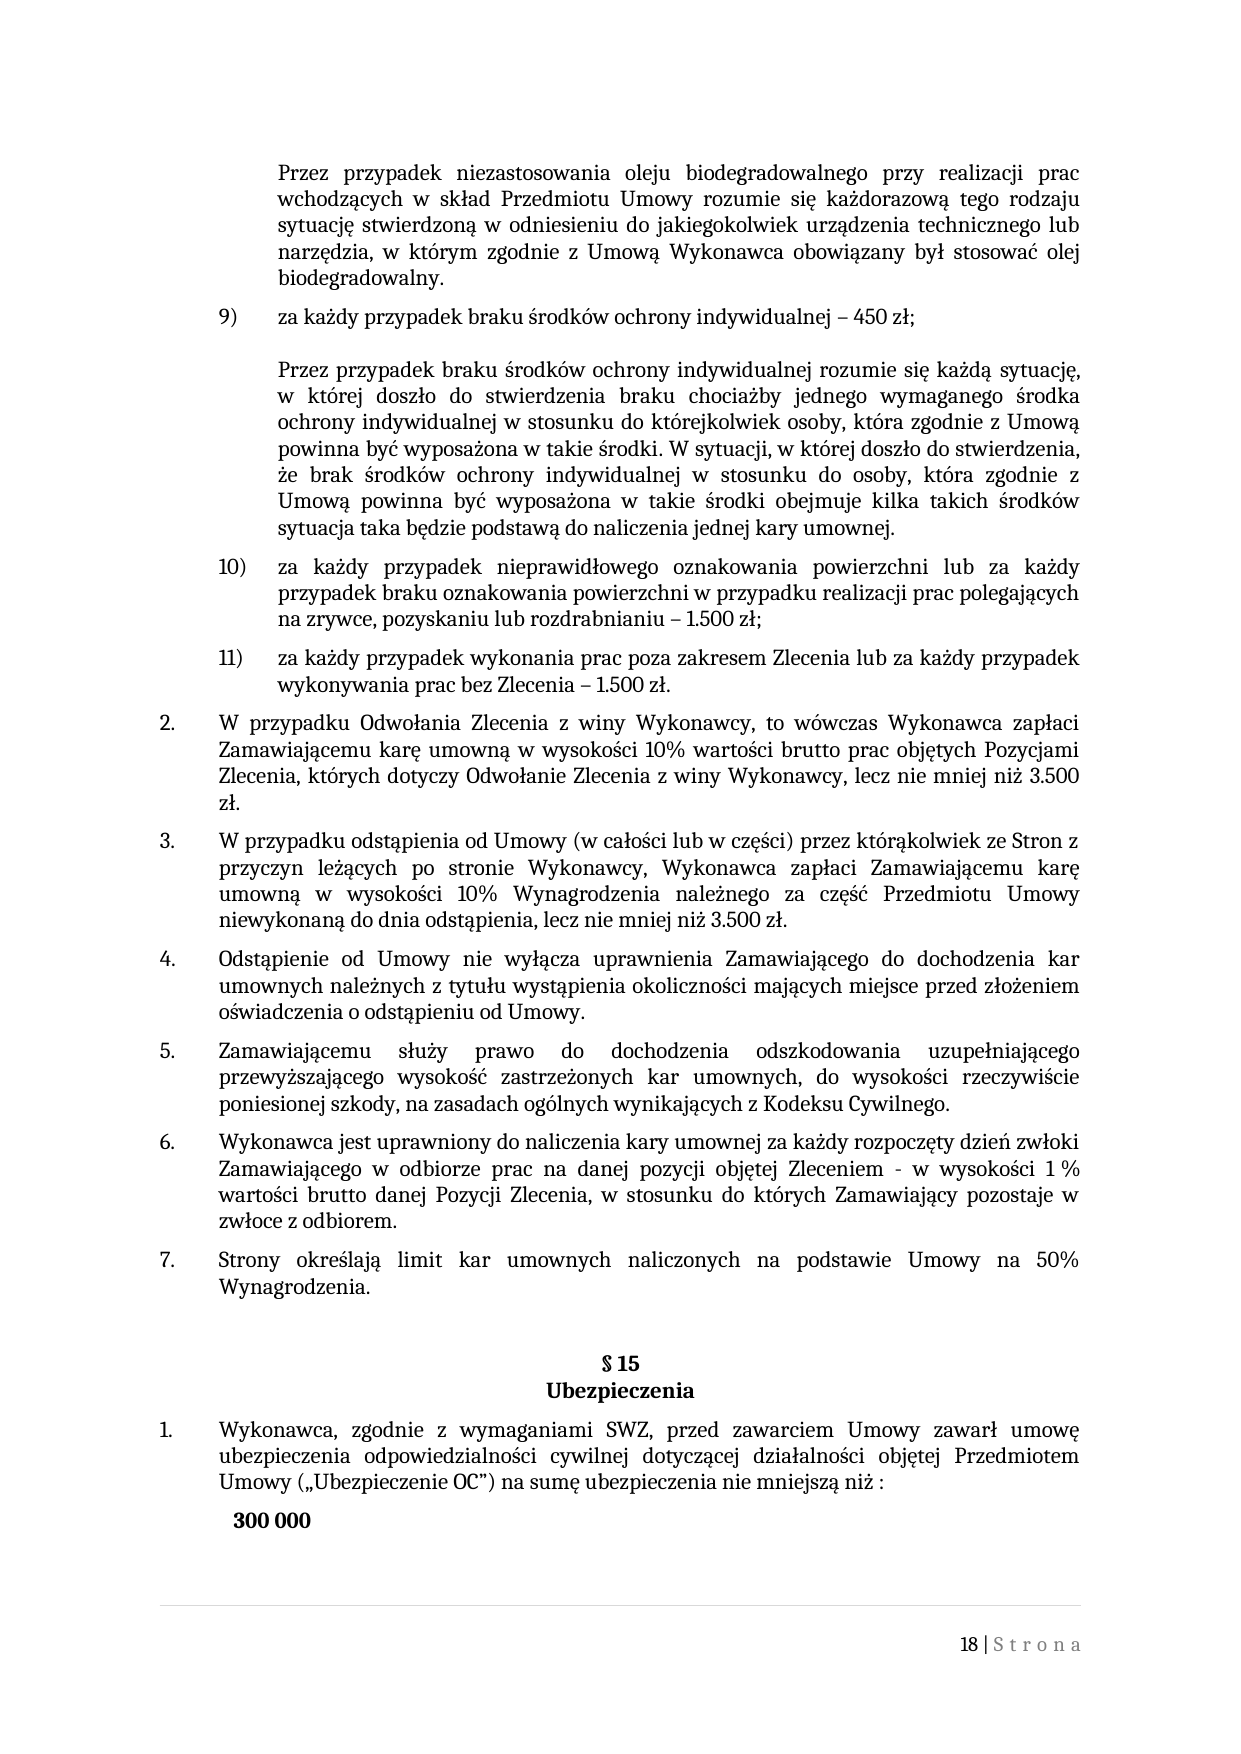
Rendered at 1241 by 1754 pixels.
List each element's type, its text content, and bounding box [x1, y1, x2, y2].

text 300 000 [159, 1508, 1081, 1534]
text 4. Odstąpienie od Umowy nie wyłącza uprawnienia Zamawiającego do dochodzenia kar umownych należnych z tytułu wystąpienia okoliczności mających miejsce przed złożeniem oświadczenia o odstąpieniu od Umowy. [159, 946, 1081, 1025]
list Wykonawca, zgodnie z wymaganiami SWZ, przed zawarciem Umowy zawarł umowę ubezpieczenia odpowiedzialności cywilnej dotyczącej działalności objętej Przedmiotem Umowy („Ubezpieczenie OC”) na sumę ubezpieczenia nie mniejszą niż : [159, 1416, 1081, 1495]
text 2. W przypadku Odwołania Zlecenia z winy Wykonawcy, to wówczas Wykonawca zapłaci Zamawiającemu karę umowną w wysokości 10% wartości brutto prac objętych Pozycjami Zlecenia, których dotyczy Odwołanie Zlecenia z winy Wykonawcy, lecz nie mniej niż 3.500 zł. [159, 710, 1081, 816]
list za każdy przypadek nieprawidłowego oznakowania powierzchni lub za każdy przypadek braku oznakowania powierzchni w przypadku realizacji prac polegających na zrywce, pozyskaniu lub rozdrabnianiu – 1.500 zł; [218, 553, 1081, 632]
text 5. Zamawiającemu służy prawo do dochodzenia odszkodowania uzupełniającego przewyższającego wysokość zastrzeżonych kar umownych, do wysokości rzeczywiście poniesionej szkody, na zasadach ogólnych wynikających z Kodeksu Cywilnego. [159, 1038, 1081, 1117]
text 7. Strony określają limit kar umownych naliczonych na podstawie Umowy na 50% Wynagrodzenia. [159, 1247, 1081, 1300]
text 6. Wykonawca jest uprawniony do naliczenia kary umownej za każdy rozpoczęty dzień zwłoki Zamawiającego w odbiorze prac na danej pozycji objętej Zleceniem - w wysokości 1 % wartości brutto danej Pozycji Zlecenia, w stosunku do których Zamawiający pozostaje w zwłoce z odbiorem. [159, 1129, 1081, 1234]
list za każdy przypadek braku środków ochrony indywidualnej – 450 zł; Przez przypadek braku środków ochrony indywidualnej rozumie się każdą sytuację, w której doszło do stwierdzenia braku chociażby jednego wymaganego środka ochrony indywidualnej w stosunku do którejkolwiek osoby, która zgodnie z Umową powinna być wyposażona w takie środki. W sytuacji, w której doszło do stwierdzenia, że brak środków ochrony indywidualnej w stosunku do osoby, która zgodnie z Umową powinna być wyposażona w takie środki obejmuje kilka takich środków sytuacja taka będzie podstawą do naliczenia jednej kary umownej. [218, 304, 1081, 541]
text 3. W przypadku odstąpienia od Umowy (w całości lub w części) przez którąkolwiek ze Stron z przyczyn leżących po stronie Wykonawcy, Wykonawca zapłaci Zamawiającemu karę umowną w wysokości 10% Wynagrodzenia należnego za część Przedmiotu Umowy niewykonaną do dnia odstąpienia, lecz nie mniej niż 3.500 zł. [159, 828, 1081, 933]
list za każdy przypadek wykonania prac poza zakresem Zlecenia lub za każdy przypadek wykonywania prac bez Zlecenia – 1.500 zł. [218, 645, 1081, 698]
text § 15 Ubezpieczenia [159, 1351, 1081, 1404]
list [218, 159, 1081, 291]
